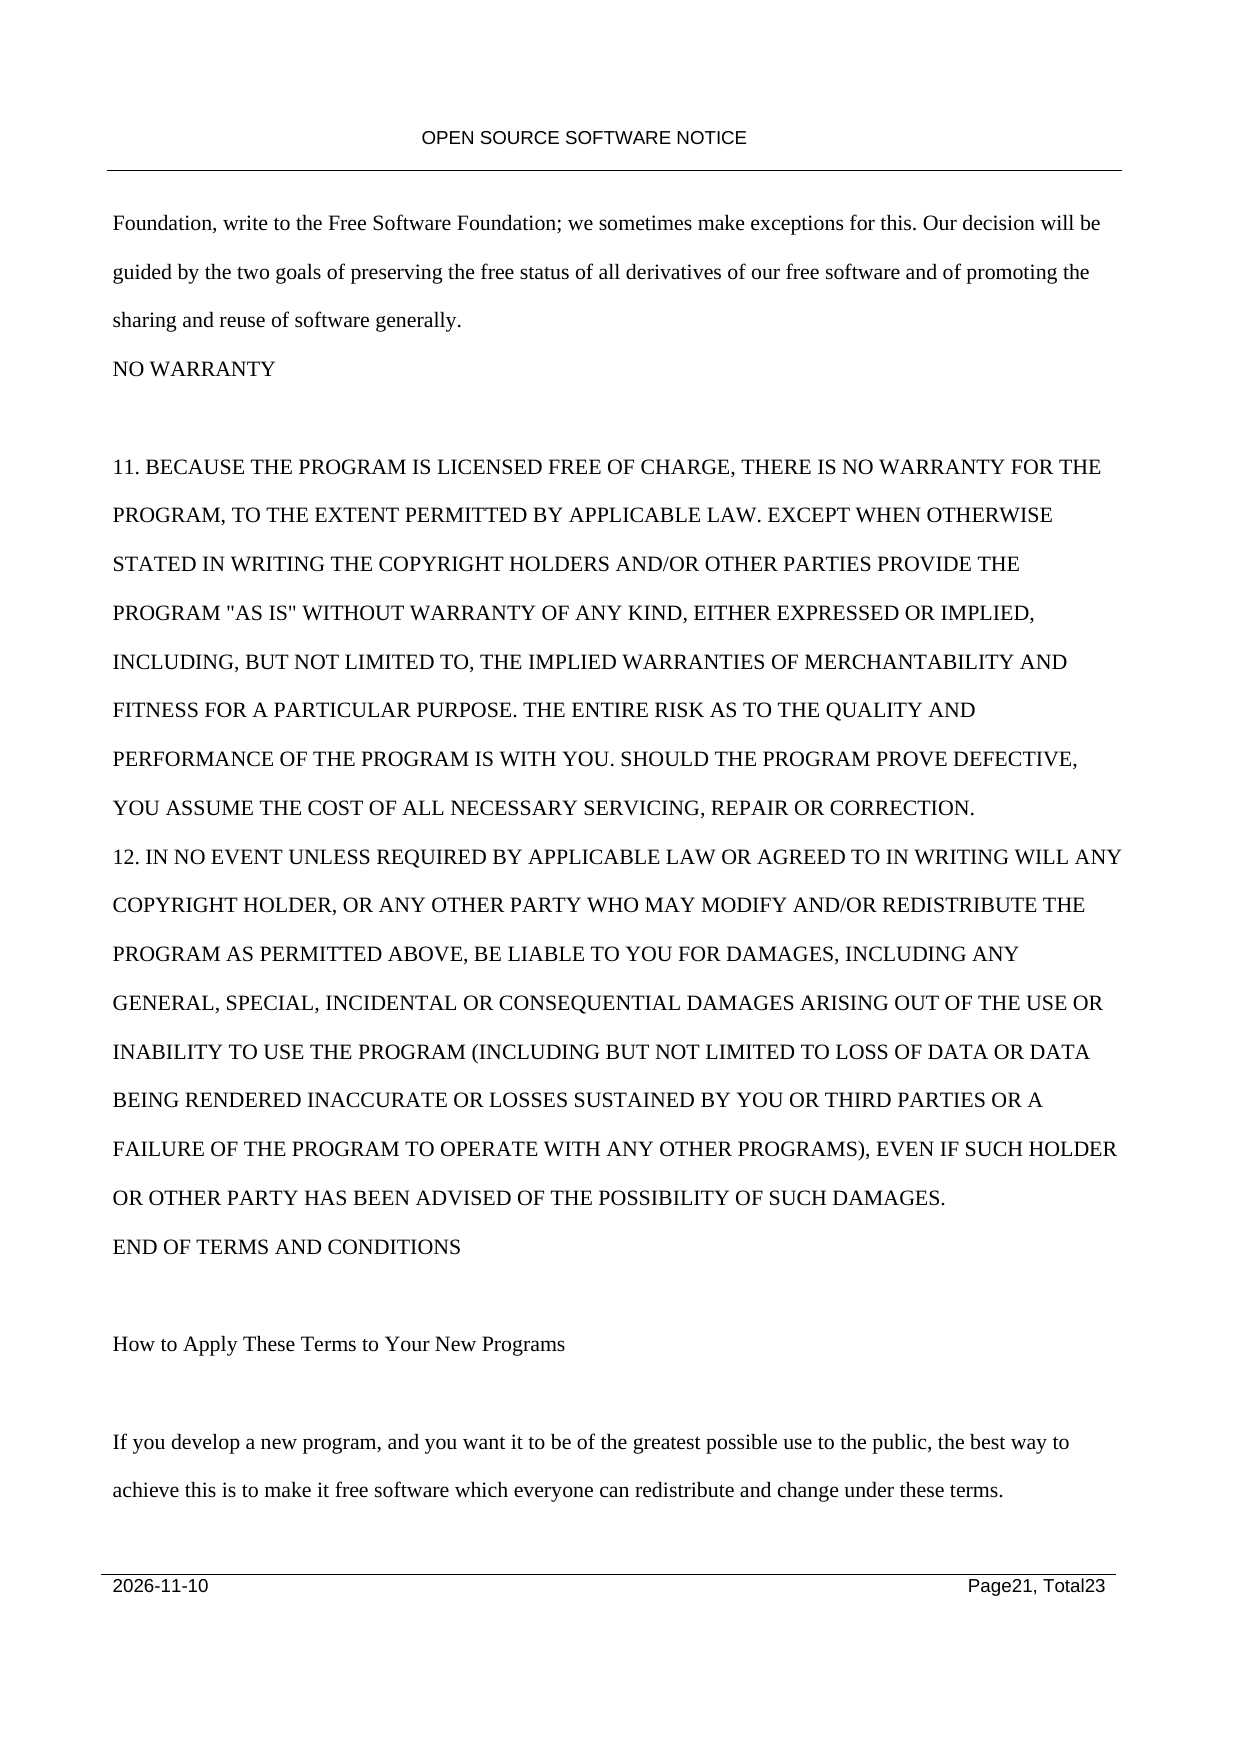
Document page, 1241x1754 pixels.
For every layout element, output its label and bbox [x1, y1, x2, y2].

text [112, 206, 1128, 1506]
